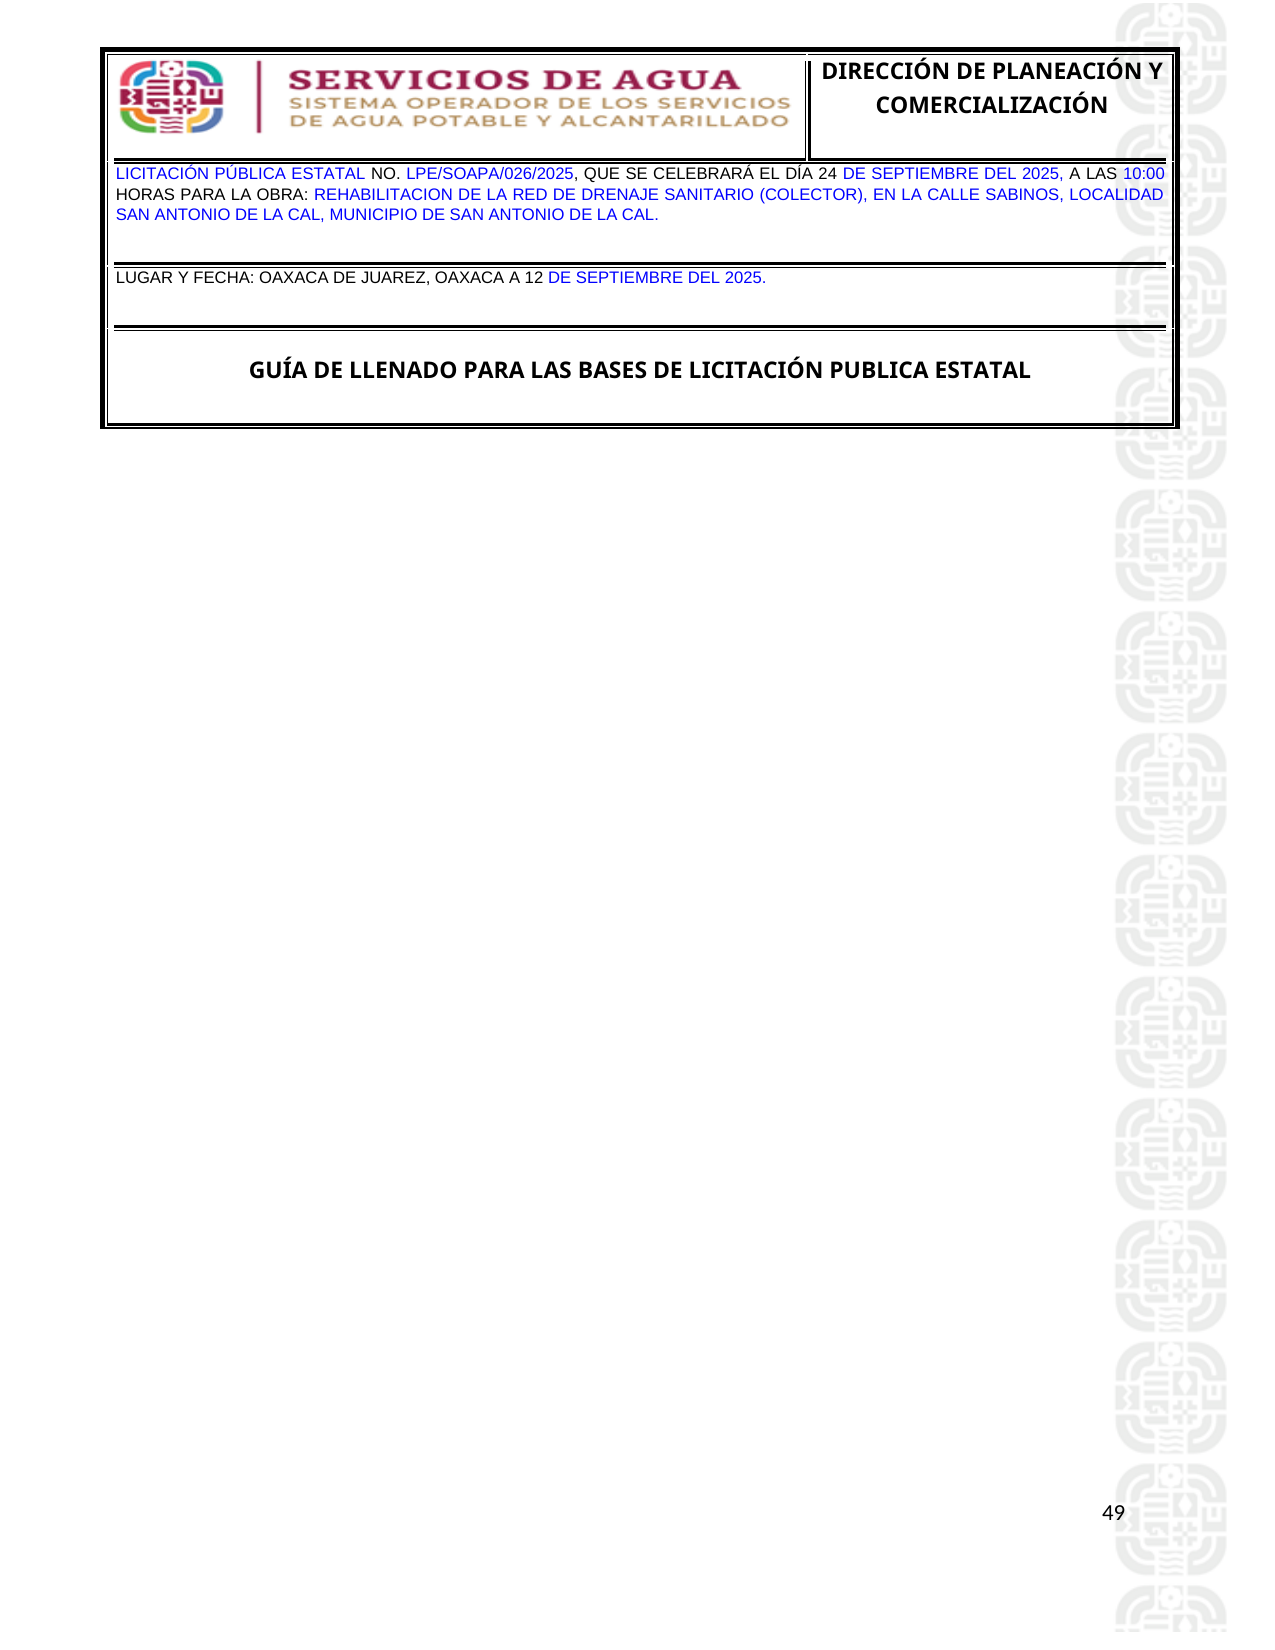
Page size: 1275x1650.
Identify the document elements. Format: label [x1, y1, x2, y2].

picture [1100, 52, 1175, 427]
picture [115, 55, 799, 146]
picture [1100, 3, 1230, 1632]
